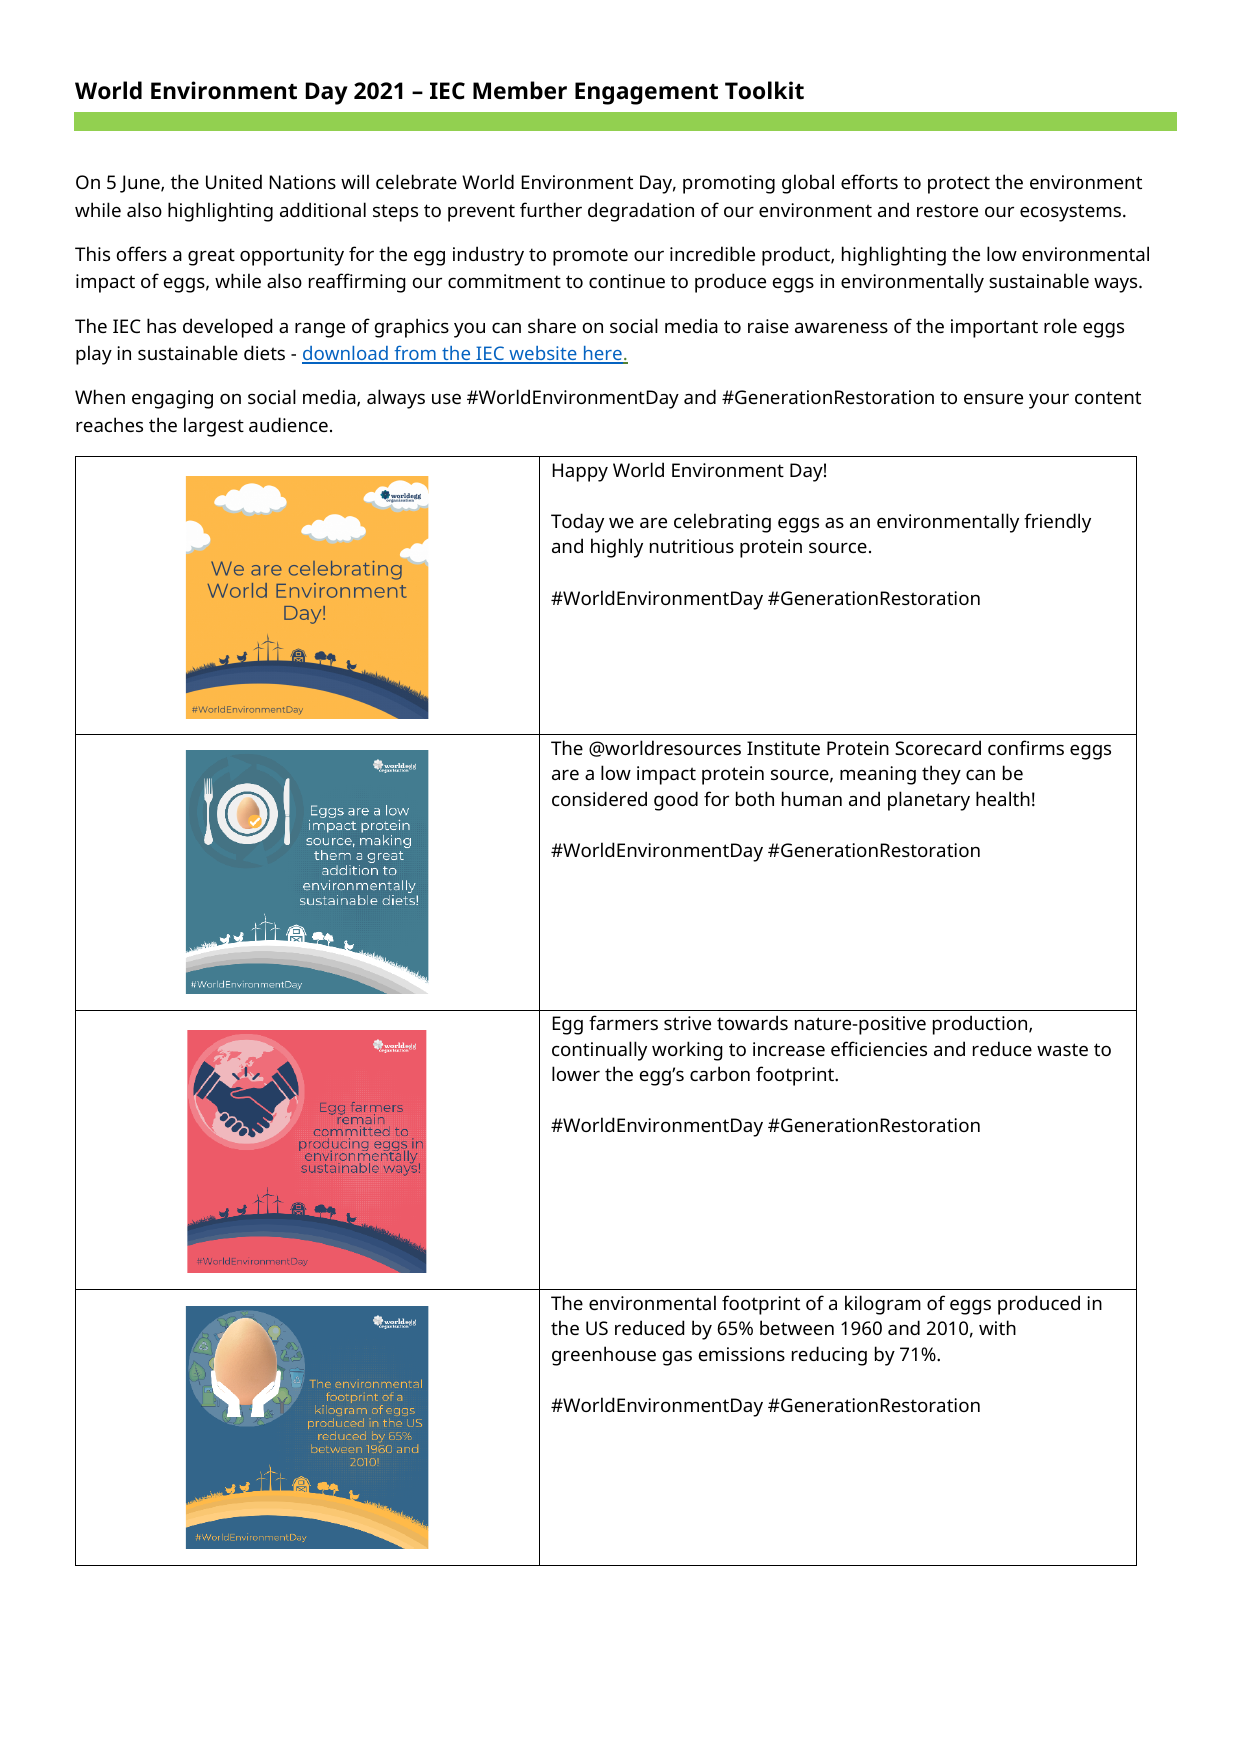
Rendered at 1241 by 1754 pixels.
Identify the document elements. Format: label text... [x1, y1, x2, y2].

table_cell Egg farmers strive towards nature-positive production, continually working to increase efficiencies and reduce waste to lower the egg’s carbon footprint. #WorldEnvironmentDay #GenerationRestoration [540, 1011, 1136, 1289]
picture [185, 1030, 426, 1271]
text When engaging on social media, always use #WorldEnvironmentDay and #GenerationRestoration to ensure your content reaches the largest audience. [75, 384, 1165, 438]
text This offers a great opportunity for the egg industry to promote our incredible product, highlighting the low environmental impact of eggs, while also reaffirming our commitment to continue to produce eggs in environmentally sustainable ways. [75, 241, 1165, 294]
table_cell The @worldresources Institute Protein Scorecard confirms eggs are a low impact protein source, meaning they can be considered good for both human and planetary health! #WorldEnvironmentDay #GenerationRestoration [540, 735, 1136, 1009]
table_cell [76, 1290, 539, 1565]
table_cell The environmental footprint of a kilogram of eggs produced in the US reduced by 65% between 1960 and 2010, with greenhouse gas emissions reducing by 71%. #WorldEnvironmentDay #GenerationRestoration [540, 1290, 1136, 1565]
table_header [76, 457, 539, 734]
table_header Happy World Environment Day! Today we are celebrating eggs as an environmentally friendly and highly nutritious protein source. #WorldEnvironmentDay #GenerationRestoration [540, 457, 1136, 734]
text World Environment Day 2021 – IEC Member Engagement Toolkit [75, 75, 1165, 106]
table_cell [76, 735, 539, 1009]
text The IEC has developed a range of graphics you can share on social media to raise awareness of the important role eggs play in sustainable diets - download from the IEC website here. [75, 313, 1165, 366]
table_cell [76, 1011, 539, 1289]
text On 5 June, the United Nations will celebrate World Environment Day, promoting global efforts to protect the environment while also highlighting additional steps to prevent further degradation of our environment and restore our ecosystems. [75, 169, 1165, 223]
